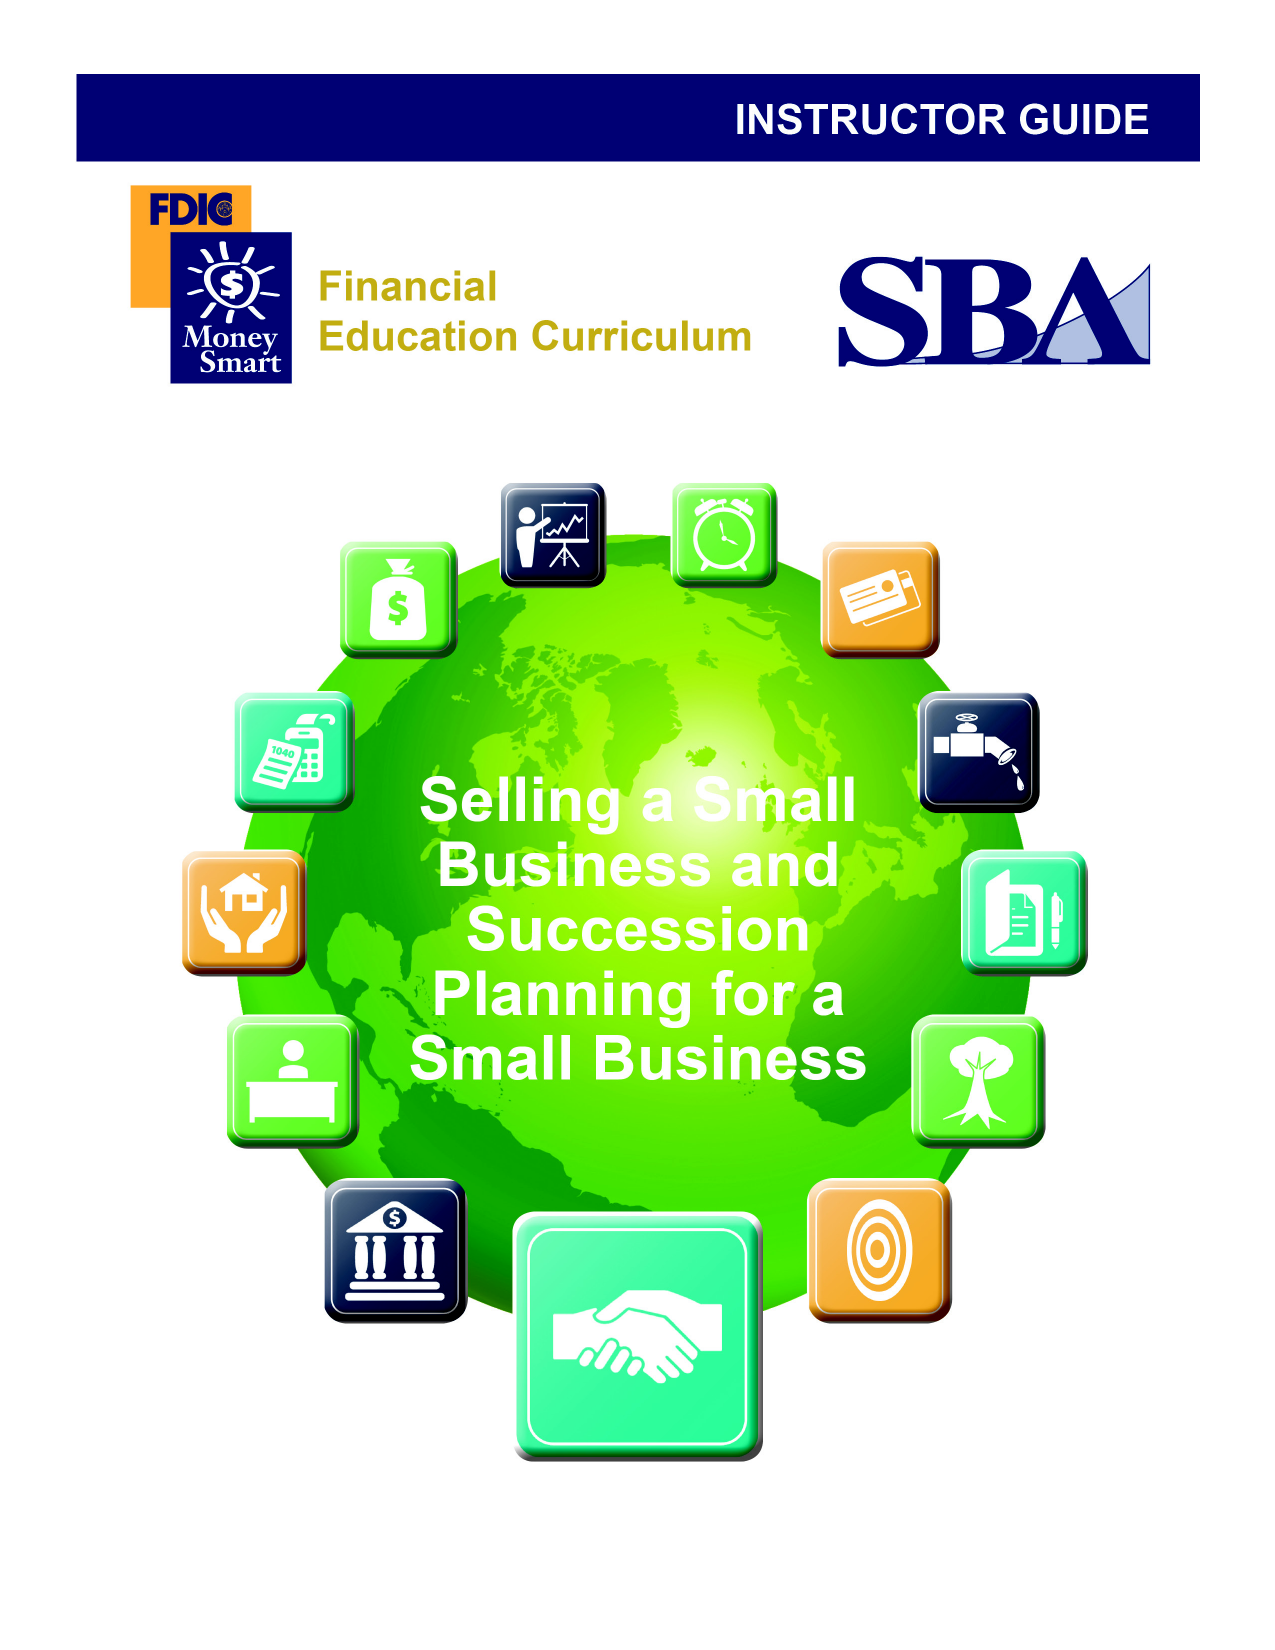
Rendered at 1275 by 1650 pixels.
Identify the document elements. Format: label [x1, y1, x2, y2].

picture [75, 74, 1201, 1575]
